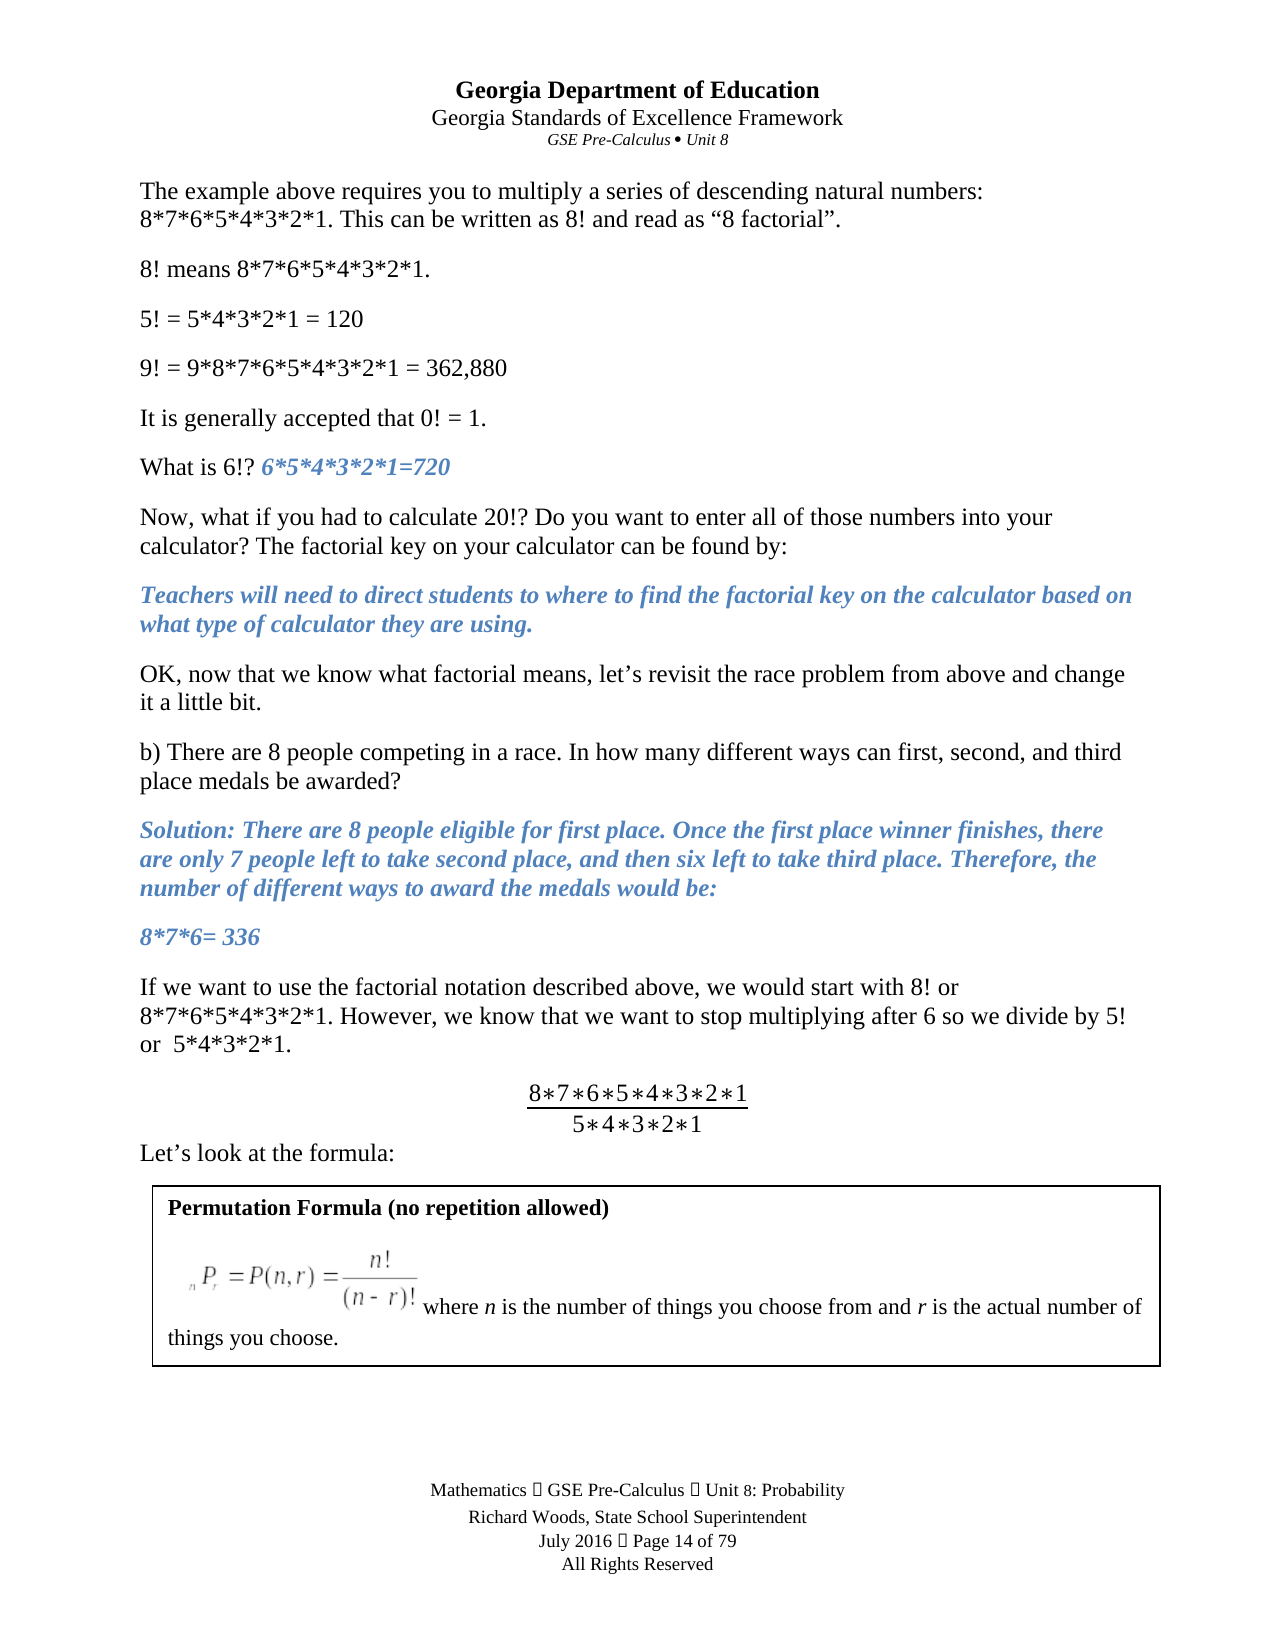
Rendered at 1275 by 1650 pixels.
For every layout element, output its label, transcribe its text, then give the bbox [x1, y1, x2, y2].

text Solution: There are 8 people eligible for first place. Once the first place winner finishes, there are only 7 people left to take second place, and then six left to take third place. Therefore, the number of different ways to award the medals would be: [139, 815, 1135, 902]
text It is generally accepted that 0! = 1. [139, 403, 1135, 432]
text What is 6!? 6*5*4*3*2*1=720 [139, 452, 1135, 481]
text Let’s look at the formula: [139, 1138, 1135, 1167]
text If we want to use the factorial notation described above, we would start with 8! or 8*7*6*5*4*3*2*1. However, we know that we want to stop multiplying after 6 so we divide by 5! or 5*4*3*2*1. [139, 972, 1135, 1058]
text Teachers will need to direct students to where to find the factorial key on the calculator based on what type of calculator they are using. [139, 580, 1135, 638]
text b) There are 8 people competing in a race. In how many different ways can first, second, and third place medals be awarded? [139, 737, 1135, 794]
text Now, what if you had to calculate 20!? Do you want to enter all of those numbers into your calculator? The factorial key on your calculator can be found by: [139, 502, 1135, 559]
text OK, now that we know what factorial means, let’s revisit the race problem from above and change it a little bit. [139, 659, 1135, 716]
text 9! = 9*8*7*6*5*4*3*2*1 = 362,880 [139, 353, 1135, 382]
text The example above requires you to multiply a series of descending natural numbers: 8*7*6*5*4*3*2*1. This can be written as 8! and read as “8 factorial”. [139, 176, 1135, 233]
text 8! means 8*7*6*5*4*3*2*1. [139, 254, 1135, 283]
text 8*7*6= 336 [139, 922, 1135, 951]
text 5! = 5*4*3*2*1 = 120 [139, 304, 1135, 332]
